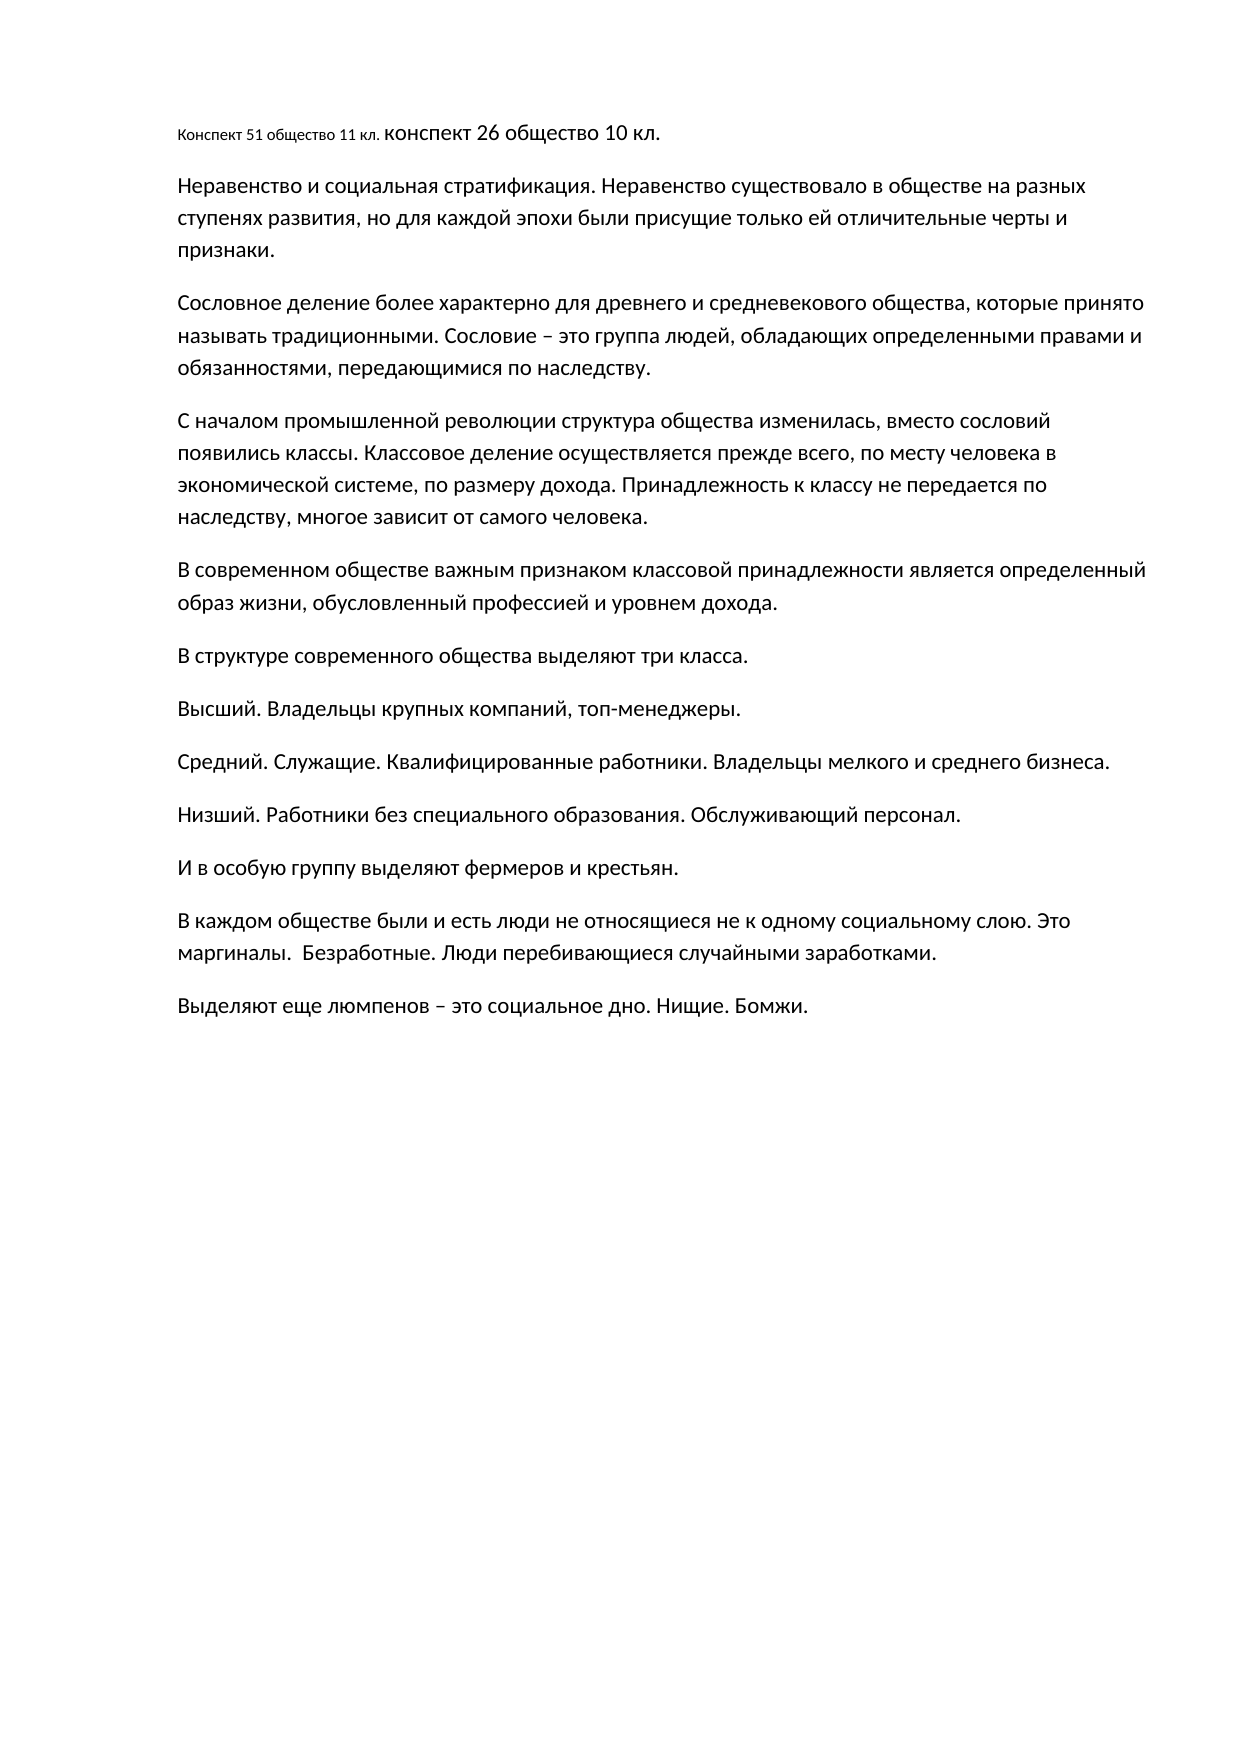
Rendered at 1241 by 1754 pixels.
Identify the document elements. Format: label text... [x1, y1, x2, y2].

text Конспект 51 общество 11 кл. конспект 26 общество 10 кл. [177, 118, 1152, 146]
text В структуре современного общества выделяют три класса. [177, 641, 1152, 669]
text В современном обществе важным признаком классовой принадлежности является определенный образ жизни, обусловленный профессией и уровнем дохода. [177, 556, 1152, 616]
text Сословное деление более характерно для древнего и средневекового общества, которые принято называть традиционными. Сословие – это группа людей, обладающих определенными правами и обязанностями, передающимися по наследству. [177, 288, 1152, 381]
text Низший. Работники без специального образования. Обслуживающий персонал. [177, 800, 1152, 828]
text Выделяют еще люмпенов – это социальное дно. Нищие. Бомжи. [177, 991, 1152, 1019]
text Неравенство и социальная стратификация. Неравенство существовало в обществе на разных ступенях развития, но для каждой эпохи были присущие только ей отличительные черты и признаки. [177, 171, 1152, 263]
text Средний. Служащие. Квалифицированные работники. Владельцы мелкого и среднего бизнеса. [177, 747, 1152, 775]
text И в особую группу выделяют фермеров и крестьян. [177, 853, 1152, 881]
text В каждом обществе были и есть люди не относящиеся не к одному социальному слою. Это маргиналы. Безработные. Люди перебивающиеся случайными заработками. [177, 906, 1152, 966]
text С началом промышленной революции структура общества изменилась, вместо сословий появились классы. Классовое деление осуществляется прежде всего, по месту человека в экономической системе, по размеру дохода. Принадлежность к классу не передается по наследству, многое зависит от самого человека. [177, 406, 1152, 531]
text Высший. Владельцы крупных компаний, топ-менеджеры. [177, 694, 1152, 722]
